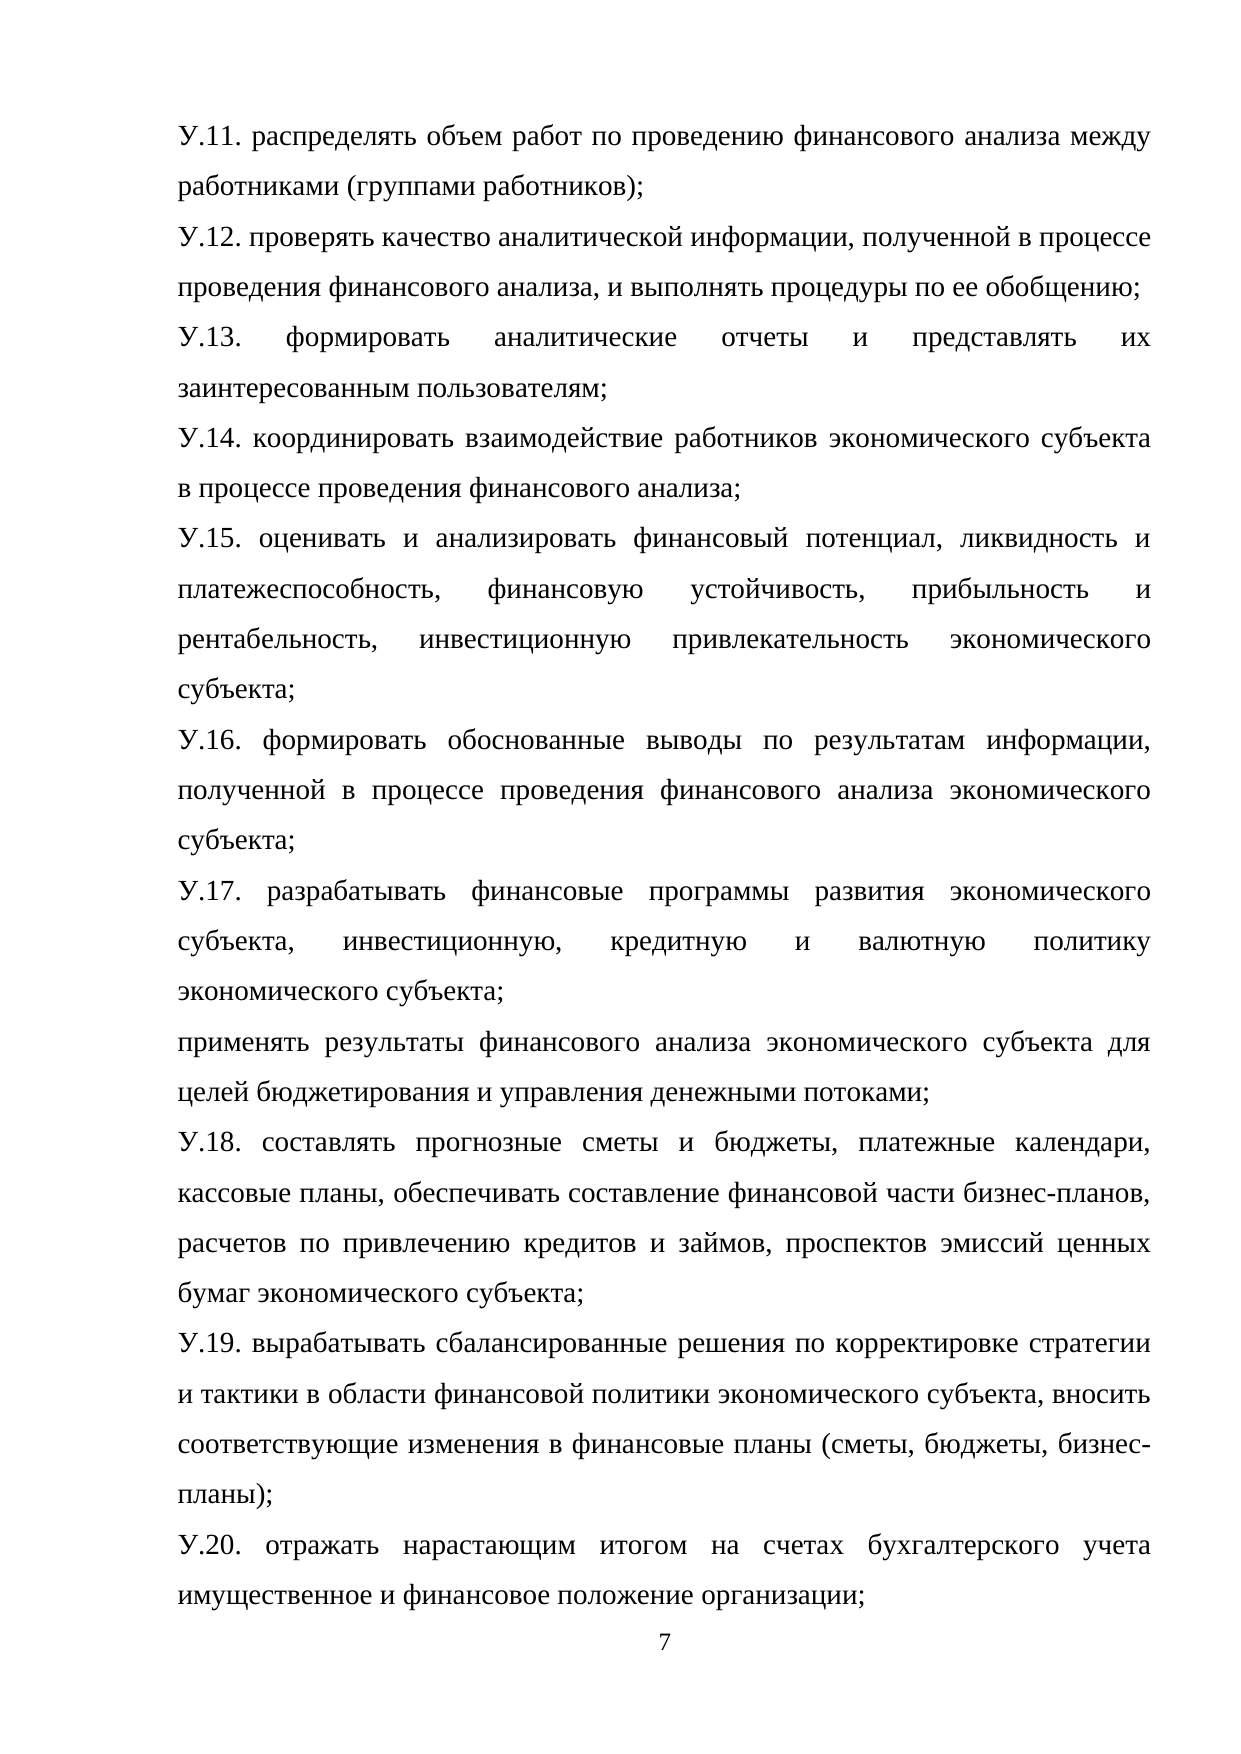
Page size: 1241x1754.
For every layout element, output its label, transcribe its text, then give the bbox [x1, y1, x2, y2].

text У.18. составлять прогнозные сметы и бюджеты, платежные календари, кассовые планы, обеспечивать составление финансовой части бизнес-планов, расчетов по привлечению кредитов и займов, проспектов эмиссий ценных бумаг экономического субъекта; [177, 1124, 1152, 1309]
text У.14. координировать взаимодействие работников экономического субъекта в процессе проведения финансового анализа; [177, 420, 1152, 504]
text У.13. формировать аналитические отчеты и представлять их заинтересованным пользователям; [177, 319, 1152, 403]
text У.15. оценивать и анализировать финансовый потенциал, ликвидность и платежеспособность, финансовую устойчивость, прибыльность и рентабельность, инвестиционную привлекательность экономического субъекта; [177, 521, 1152, 705]
text У.16. формировать обоснованные выводы по результатам информации, полученной в процессе проведения финансового анализа экономического субъекта; [177, 722, 1152, 856]
text У.20. отражать нарастающим итогом на счетах бухгалтерского учета имущественное и финансовое положение организации; [177, 1527, 1152, 1611]
text У.11. распределять объем работ по проведению финансового анализа между работниками (группами работников); [177, 118, 1152, 202]
text У.19. вырабатывать сбалансированные решения по корректировке стратегии и тактики в области финансовой политики экономического субъекта, вносить соответствующие изменения в финансовые планы (сметы, бюджеты, бизнес-планы); [177, 1326, 1152, 1510]
text У.17. разрабатывать финансовые программы развития экономического субъекта, инвестиционную, кредитную и валютную политику экономического субъекта; [177, 873, 1152, 1007]
text применять результаты финансового анализа экономического субъекта для целей бюджетирования и управления денежными потоками; [177, 1024, 1152, 1108]
text У.12. проверять качество аналитической информации, полученной в процессе проведения финансового анализа, и выполнять процедуры по ее обобщению; [177, 219, 1152, 303]
